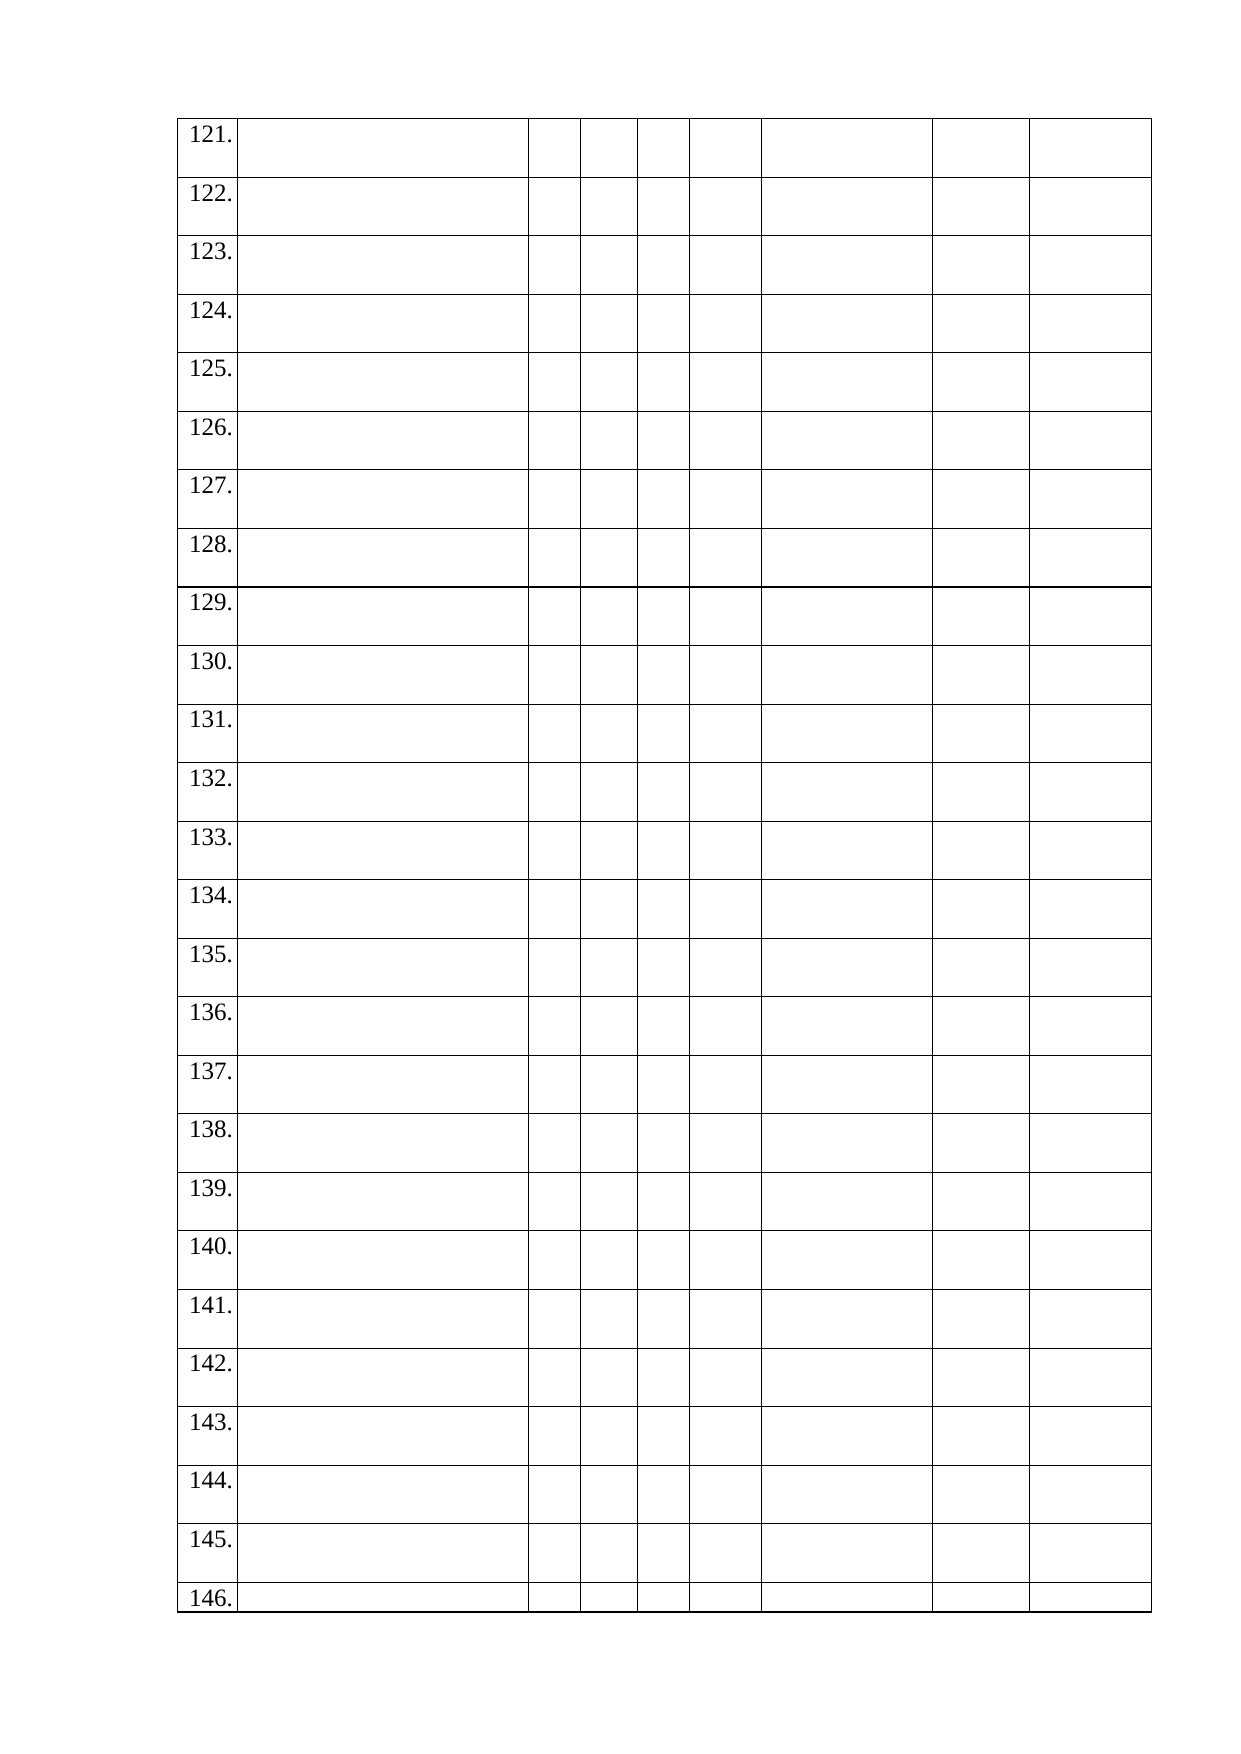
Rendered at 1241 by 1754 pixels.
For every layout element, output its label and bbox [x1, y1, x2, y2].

table_cell [690, 822, 761, 879]
table_cell [581, 997, 637, 1055]
table_cell [638, 939, 689, 996]
table_cell [529, 1407, 580, 1464]
table_cell [238, 1056, 528, 1113]
table_cell [638, 470, 689, 528]
table_cell [529, 763, 580, 821]
table_cell [529, 353, 580, 411]
table_cell [529, 822, 580, 879]
table_cell [690, 1231, 761, 1289]
table_cell [762, 1290, 932, 1347]
table_cell [690, 353, 761, 411]
table_cell [638, 412, 689, 469]
table_cell [638, 119, 689, 177]
table_cell [1030, 939, 1151, 996]
table_cell [529, 529, 580, 586]
table_cell [762, 1173, 932, 1230]
table_cell [762, 236, 932, 294]
table_cell [762, 1349, 932, 1406]
table_cell [238, 705, 528, 762]
table_cell [529, 1466, 580, 1523]
table_cell [581, 1173, 637, 1230]
table_cell [529, 1114, 580, 1172]
table_cell [581, 763, 637, 821]
table_cell [1030, 1173, 1151, 1230]
table_cell [690, 1583, 761, 1611]
table_cell [1030, 1231, 1151, 1289]
table_cell [238, 412, 528, 469]
table_cell [690, 588, 761, 645]
table_cell [933, 822, 1029, 879]
table_cell [238, 880, 528, 938]
table_cell [638, 295, 689, 352]
table_cell [690, 1290, 761, 1347]
table_cell [238, 1524, 528, 1582]
table_cell [581, 705, 637, 762]
table_cell [690, 997, 761, 1055]
table_cell [581, 1466, 637, 1523]
table_cell [581, 822, 637, 879]
table_cell [178, 1056, 237, 1113]
table_cell [933, 1583, 1029, 1611]
table_cell [1030, 1056, 1151, 1113]
table_cell [1030, 1349, 1151, 1406]
table_cell [238, 295, 528, 352]
table_cell [690, 763, 761, 821]
table_cell [638, 1231, 689, 1289]
table_cell [178, 1290, 237, 1347]
table_cell [1030, 822, 1151, 879]
table_cell [178, 997, 237, 1055]
table_cell [690, 236, 761, 294]
table_cell [1030, 1290, 1151, 1347]
table_cell [529, 1056, 580, 1113]
table_cell [529, 412, 580, 469]
table_cell [762, 119, 932, 177]
table_cell [178, 1583, 237, 1611]
table_cell [690, 1056, 761, 1113]
table_cell [178, 1349, 237, 1406]
table_cell [933, 1056, 1029, 1113]
table_cell [762, 588, 932, 645]
table_cell [1030, 1114, 1151, 1172]
table_cell [1030, 353, 1151, 411]
table_cell [178, 646, 237, 703]
table_cell [933, 178, 1029, 235]
table_cell [529, 470, 580, 528]
table_cell [178, 353, 237, 411]
table_cell [178, 939, 237, 996]
table_cell [690, 705, 761, 762]
table_cell [762, 1466, 932, 1523]
table_cell [690, 939, 761, 996]
table_cell [581, 470, 637, 528]
table_cell [581, 1056, 637, 1113]
table_cell [762, 1583, 932, 1611]
table_cell [933, 880, 1029, 938]
table_cell [933, 997, 1029, 1055]
table_cell [178, 1173, 237, 1230]
table_cell [581, 295, 637, 352]
table_cell [178, 412, 237, 469]
table_cell [178, 178, 237, 235]
table_cell [238, 1173, 528, 1230]
table_cell [638, 1173, 689, 1230]
table_cell [529, 1583, 580, 1611]
table_cell [933, 763, 1029, 821]
table_cell [581, 1349, 637, 1406]
table_cell [581, 1583, 637, 1611]
table_cell [529, 1173, 580, 1230]
table_cell [238, 1290, 528, 1347]
table_cell [178, 529, 237, 586]
table_cell [638, 236, 689, 294]
table_cell [762, 1114, 932, 1172]
table_cell [238, 178, 528, 235]
table_cell [638, 588, 689, 645]
table_cell [178, 119, 237, 177]
table_cell [690, 1349, 761, 1406]
table_cell [581, 236, 637, 294]
table_cell [1030, 119, 1151, 177]
table_cell [690, 1466, 761, 1523]
table_cell [581, 529, 637, 586]
table_cell [178, 1466, 237, 1523]
table_cell [762, 178, 932, 235]
table_cell [638, 1583, 689, 1611]
table_cell [581, 412, 637, 469]
table_cell [690, 1407, 761, 1464]
table_cell [762, 470, 932, 528]
table_cell [1030, 236, 1151, 294]
table_cell [529, 1231, 580, 1289]
table_cell [581, 1524, 637, 1582]
table_cell [762, 529, 932, 586]
table_cell [178, 1114, 237, 1172]
table_cell [1030, 295, 1151, 352]
table_cell [581, 1114, 637, 1172]
table_cell [933, 1231, 1029, 1289]
table_cell [178, 1407, 237, 1464]
table_cell [1030, 997, 1151, 1055]
table_cell [238, 353, 528, 411]
table_cell [638, 1407, 689, 1464]
table_cell [762, 880, 932, 938]
table_cell [581, 1407, 637, 1464]
table_cell [638, 705, 689, 762]
table_cell [1030, 178, 1151, 235]
table_cell [690, 1114, 761, 1172]
table_cell [238, 470, 528, 528]
table_cell [933, 1466, 1029, 1523]
table_cell [238, 822, 528, 879]
table_cell [638, 1466, 689, 1523]
table_cell [1030, 880, 1151, 938]
table_cell [762, 1407, 932, 1464]
table_cell [1030, 470, 1151, 528]
table_cell [1030, 705, 1151, 762]
table_cell [238, 529, 528, 586]
table_cell [529, 997, 580, 1055]
table_cell [762, 822, 932, 879]
table_cell [638, 178, 689, 235]
table_cell [690, 646, 761, 703]
table_cell [690, 1524, 761, 1582]
table_cell [178, 880, 237, 938]
table_cell [581, 939, 637, 996]
table_cell [762, 646, 932, 703]
table_cell [581, 880, 637, 938]
table_cell [762, 939, 932, 996]
table_cell [638, 763, 689, 821]
table_cell [581, 178, 637, 235]
table_cell [1030, 1583, 1151, 1611]
table_cell [690, 529, 761, 586]
table_cell [1030, 529, 1151, 586]
table_cell [933, 470, 1029, 528]
table_cell [238, 236, 528, 294]
table_cell [638, 529, 689, 586]
table_cell [762, 295, 932, 352]
table_cell [933, 529, 1029, 586]
table_cell [690, 295, 761, 352]
table_cell [238, 1349, 528, 1406]
table_cell [762, 997, 932, 1055]
table_cell [529, 880, 580, 938]
table_cell [933, 1173, 1029, 1230]
table_cell [638, 822, 689, 879]
table_cell [581, 1290, 637, 1347]
table_cell [762, 353, 932, 411]
table_cell [178, 705, 237, 762]
table_cell [638, 1056, 689, 1113]
table_cell [690, 178, 761, 235]
table_cell [581, 353, 637, 411]
table_cell [238, 119, 528, 177]
table_cell [933, 353, 1029, 411]
table_cell [178, 588, 237, 645]
table_cell [529, 588, 580, 645]
table_cell [762, 1056, 932, 1113]
table_cell [1030, 588, 1151, 645]
table_cell [933, 1290, 1029, 1347]
table_cell [933, 412, 1029, 469]
table_cell [529, 119, 580, 177]
table_cell [529, 939, 580, 996]
table_cell [178, 1524, 237, 1582]
table_cell [762, 705, 932, 762]
table_cell [762, 1524, 932, 1582]
table_cell [1030, 1524, 1151, 1582]
table_cell [529, 1349, 580, 1406]
table_cell [529, 705, 580, 762]
table_cell [529, 295, 580, 352]
table_cell [638, 1290, 689, 1347]
table_cell [762, 763, 932, 821]
table_cell [638, 1524, 689, 1582]
table_cell [178, 822, 237, 879]
table_cell [581, 646, 637, 703]
table_cell [762, 1231, 932, 1289]
table_cell [690, 1173, 761, 1230]
table_cell [238, 1114, 528, 1172]
table_cell [638, 1114, 689, 1172]
table_cell [1030, 412, 1151, 469]
table_cell [581, 588, 637, 645]
table_cell [238, 939, 528, 996]
table_cell [1030, 646, 1151, 703]
table_cell [638, 646, 689, 703]
table_cell [581, 1231, 637, 1289]
table_cell [178, 470, 237, 528]
table_cell [762, 412, 932, 469]
table_cell [933, 939, 1029, 996]
table_cell [933, 1407, 1029, 1464]
table_cell [178, 295, 237, 352]
table_cell [529, 178, 580, 235]
table_cell [690, 119, 761, 177]
table_cell [581, 119, 637, 177]
table_cell [690, 470, 761, 528]
table_cell [238, 763, 528, 821]
table_cell [933, 646, 1029, 703]
table_cell [238, 1466, 528, 1523]
table_cell [178, 1231, 237, 1289]
table_cell [238, 1231, 528, 1289]
table_cell [1030, 1407, 1151, 1464]
table_cell [933, 236, 1029, 294]
table_cell [690, 412, 761, 469]
table_cell [238, 588, 528, 645]
table_cell [529, 646, 580, 703]
table_cell [238, 997, 528, 1055]
table_cell [178, 236, 237, 294]
table_cell [238, 646, 528, 703]
table_cell [638, 880, 689, 938]
table_cell [933, 1524, 1029, 1582]
table_cell [1030, 1466, 1151, 1523]
table_cell [178, 763, 237, 821]
table_cell [238, 1583, 528, 1611]
table_cell [933, 705, 1029, 762]
table_cell [933, 119, 1029, 177]
table_cell [933, 588, 1029, 645]
table_cell [933, 1349, 1029, 1406]
table_cell [529, 1524, 580, 1582]
table_cell [638, 997, 689, 1055]
table_cell [238, 1407, 528, 1464]
table_cell [529, 1290, 580, 1347]
table_cell [638, 353, 689, 411]
table_cell [933, 1114, 1029, 1172]
table_cell [529, 236, 580, 294]
table_cell [690, 880, 761, 938]
table_cell [638, 1349, 689, 1406]
table_cell [933, 295, 1029, 352]
table_cell [1030, 763, 1151, 821]
